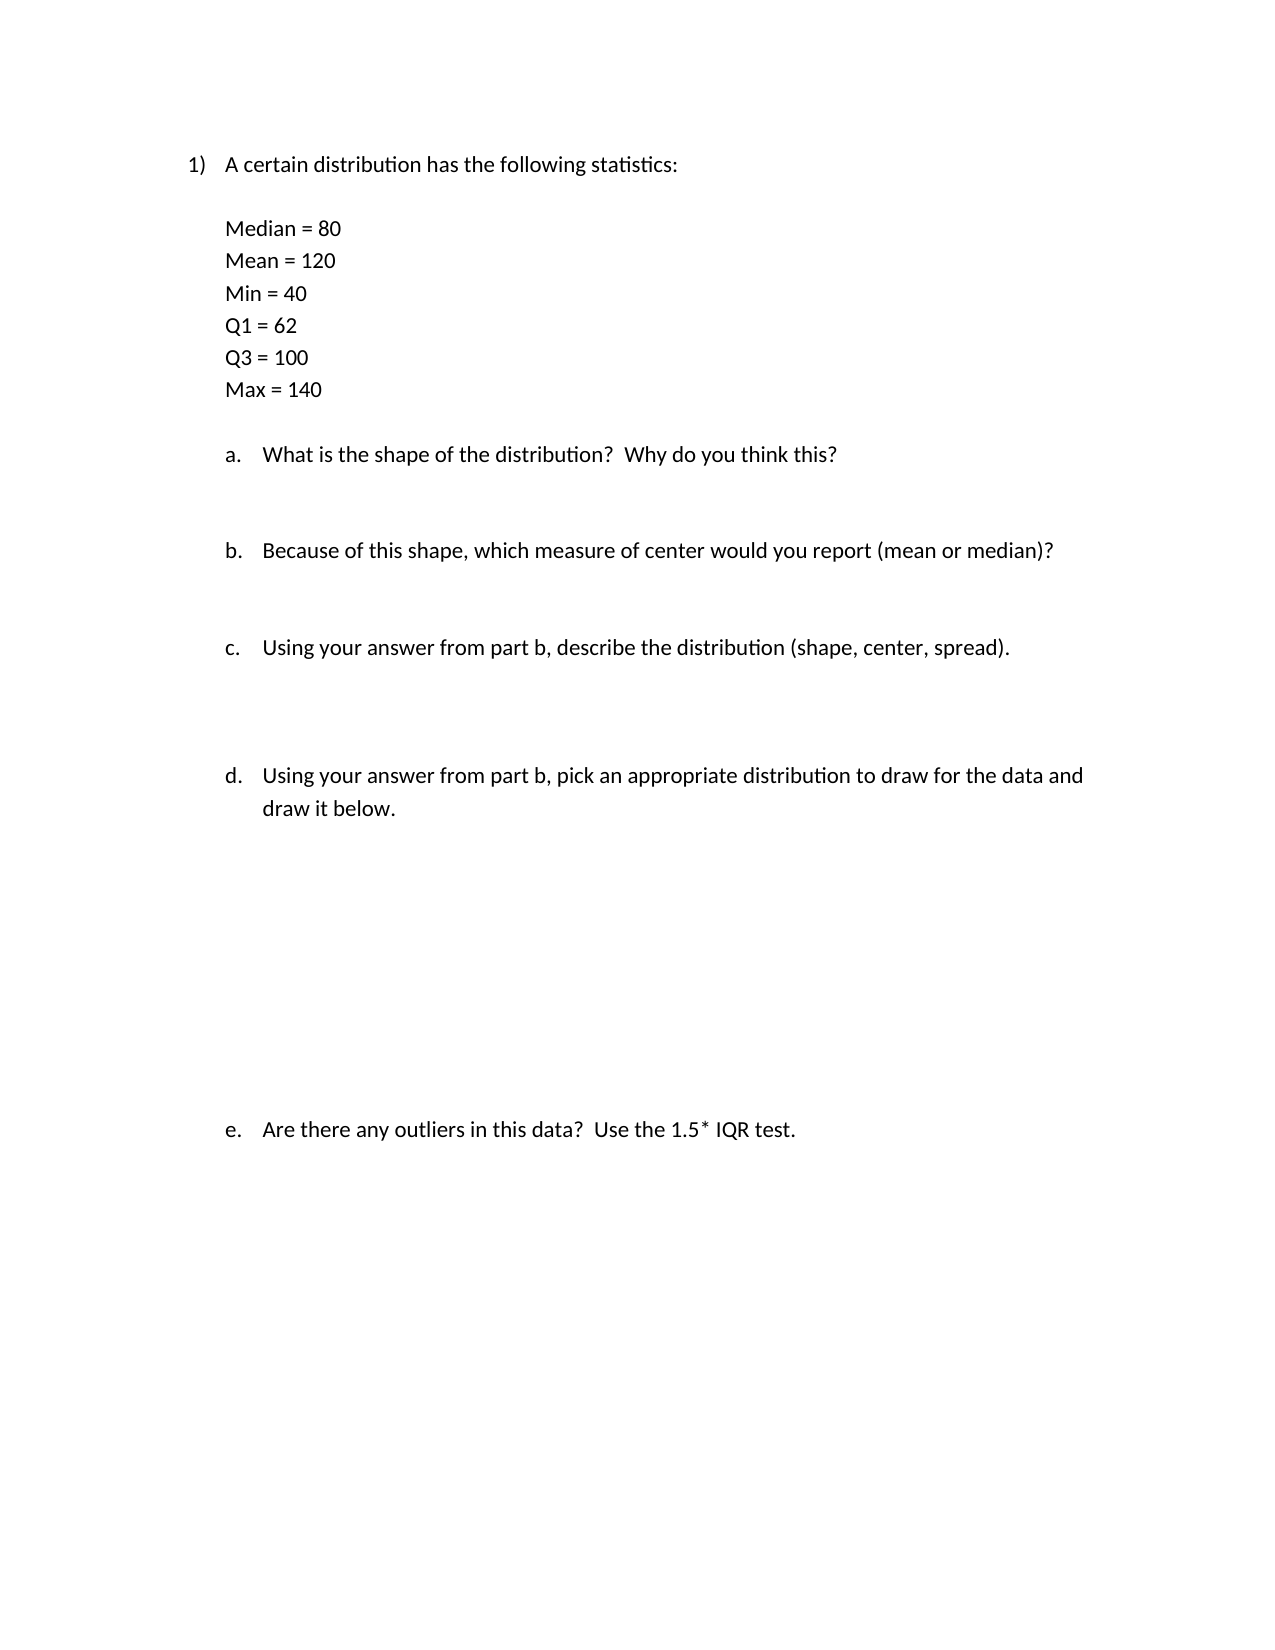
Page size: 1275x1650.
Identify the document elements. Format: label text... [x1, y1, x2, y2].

list Max = 140 [225, 375, 1125, 403]
list Using your answer from part b, describe the distribution (shape, center, spread). [225, 633, 1125, 661]
list Using your answer from part b, pick an appropriate distribution to draw for the data and draw it below. [225, 762, 1125, 822]
list Because of this shape, which measure of center would you report (mean or median)? [225, 536, 1125, 564]
list Q3 = 100 [225, 343, 1125, 371]
list What is the shape of the distribution? Why do you think this? [225, 440, 1125, 468]
list Min = 40 [225, 279, 1125, 307]
list Mean = 120 [225, 247, 1125, 274]
list Q1 = 62 [225, 311, 1125, 339]
list Median = 80 [225, 214, 1125, 242]
list A certain distribution has the following statistics: [187, 150, 1125, 178]
list Are there any outliers in this data? Use the 1.5* IQR test. [225, 1116, 1125, 1144]
